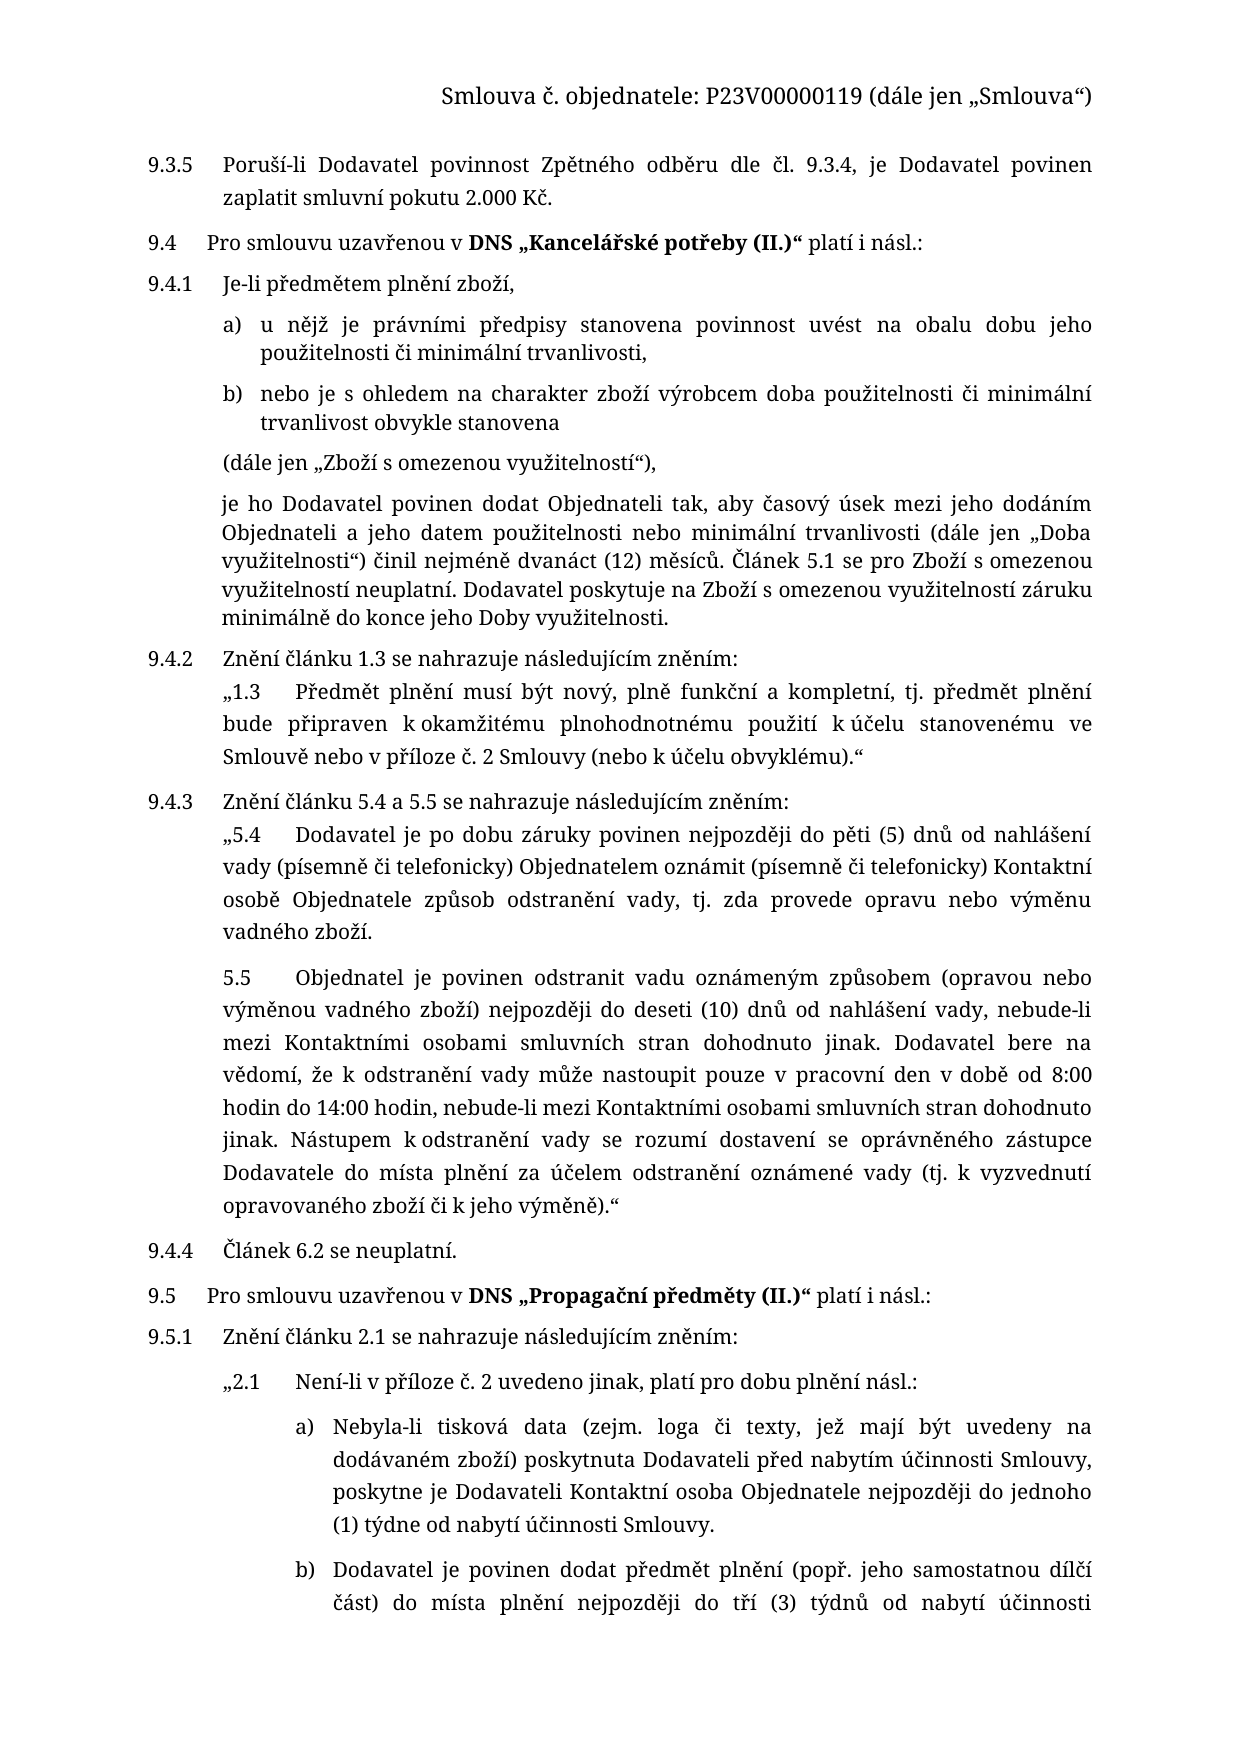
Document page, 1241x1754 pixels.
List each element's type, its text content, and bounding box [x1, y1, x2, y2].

text (dále jen „Zboží s omezenou využitelností“), [223, 448, 1093, 477]
list Je-li předmětem plnění zboží, [148, 269, 1093, 297]
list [295, 1555, 1093, 1616]
text je ho Dodavatel povinen dodat Objednateli tak, aby časový úsek mezi jeho dodáním Objednateli a jeho datem použitelnosti nebo minimální trvanlivosti (dále jen „Doba využitelnosti“) činil nejméně dvanáct (12) měsíců. Článek 5.1 se pro Zboží s omezenou využitelností neuplatní. Dodavatel poskytuje na Zboží s omezenou využitelností záruku minimálně do konce jeho Doby využitelnosti. [221, 489, 1093, 632]
list Znění článku 2.1 se nahrazuje následujícím zněním: [148, 1322, 1093, 1350]
list „1.3 Předmět plnění musí být nový, plně funkční a kompletní, tj. předmět plnění bude připraven k okamžitému plnohodnotnému použití k účelu stanovenému ve Smlouvě nebo v příloze č. 2 Smlouvy (nebo k účelu obvyklému).“ [223, 677, 1093, 770]
list nebo je s ohledem na charakter zboží výrobcem doba použitelnosti či minimální trvanlivost obvykle stanovena [223, 379, 1093, 436]
list Nebyla-li tisková data (zejm. loga či texty, jež mají být uvedeny na dodávaném zboží) poskytnuta Dodavateli před nabytím účinnosti Smlouvy, poskytne je Dodavateli Kontaktní osoba Objednatele nejpozději do jednoho (1) týdne od nabytí účinnosti Smlouvy. [295, 1412, 1093, 1538]
list Poruší-li Dodavatel povinnost Zpětného odběru dle čl. 9.3.4, je Dodavatel povinen zaplatit smluvní pokutu 2.000 Kč. [148, 150, 1093, 211]
list Pro smlouvu uzavřenou v DNS „Kancelářské potřeby (II.)“ platí i násl.: [148, 228, 1093, 256]
list Znění článku 5.4 a 5.5 se nahrazuje následujícím zněním: [148, 787, 1093, 816]
list „2.1 Není-li v příloze č. 2 uvedeno jinak, platí pro dobu plnění násl.: [223, 1367, 1093, 1396]
list „5.4 Dodavatel je po dobu záruky povinen nejpozději do pěti (5) dnů od nahlášení vady (písemně či telefonicky) Objednatelem oznámit (písemně či telefonicky) Kontaktní osobě Objednatele způsob odstranění vady, tj. zda provede opravu nebo výměnu vadného zboží. [223, 820, 1093, 946]
list Článek 6.2 se neuplatní. [148, 1236, 1093, 1264]
list u nějž je právními předpisy stanovena povinnost uvést na obalu dobu jeho použitelnosti či minimální trvanlivosti, [223, 310, 1093, 367]
list 5.5 Objednatel je povinen odstranit vadu oznámeným způsobem (opravou nebo výměnou vadného zboží) nejpozději do deseti (10) dnů od nahlášení vady, nebude-li mezi Kontaktními osobami smluvních stran dohodnuto jinak. Dodavatel bere na vědomí, že k odstranění vady může nastoupit pouze v pracovní den v době od 8:00 hodin do 14:00 hodin, nebude-li mezi Kontaktními osobami smluvních stran dohodnuto jinak. Nástupem k odstranění vady se rozumí dostavení se oprávněného zástupce Dodavatele do místa plnění za účelem odstranění oznámené vady (tj. k vyzvednutí opravovaného zboží či k jeho výměně).“ [223, 963, 1093, 1219]
list Pro smlouvu uzavřenou v DNS „Propagační předměty (II.)“ platí i násl.: [148, 1281, 1093, 1309]
list Znění článku 1.3 se nahrazuje následujícím zněním: [148, 644, 1093, 673]
